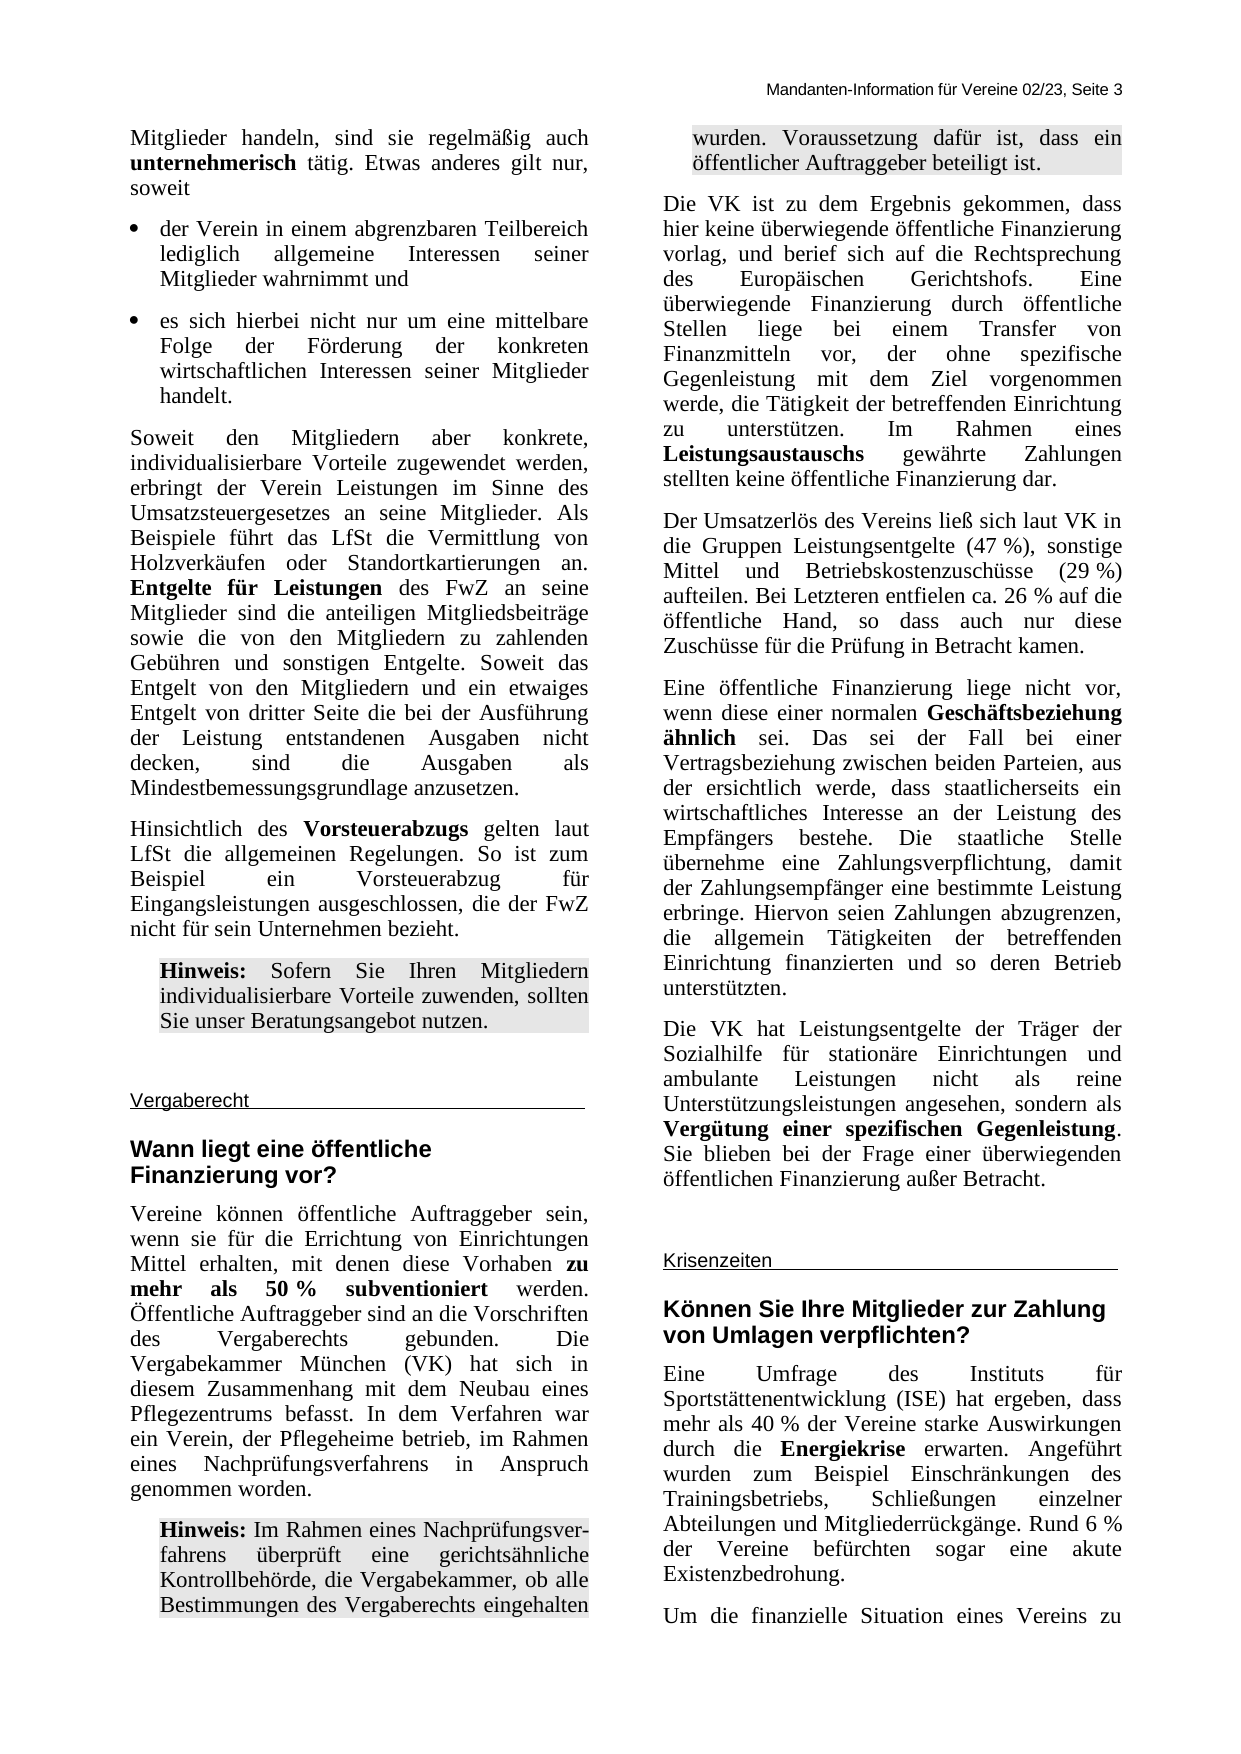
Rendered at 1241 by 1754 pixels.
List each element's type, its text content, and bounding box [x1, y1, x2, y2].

subtitle Krisenzeiten [663, 1250, 1122, 1272]
subtitle Können Sie Ihre Mitglieder zur Zahlung von Umlagen verpflichten? [663, 1297, 1122, 1349]
text Eine Umfrage des Instituts für Sportstättenentwicklung (ISE) hat ergeben, dass mehr als 40 % der Vereine starke Auswirkungen durch die Energiekrise erwarten. Angeführt wurden zum Beispiel Einschränkungen des Trainingsbetriebs, Schließungen einzelner Abteilungen und Mitgliederrückgänge. Rund 6 % der Vereine befürchten sogar eine akute Existenzbedrohung. [663, 1361, 1122, 1586]
text Die VK ist zu dem Ergebnis gekommen, dass hier keine überwiegende öffentliche Finanzierung vorlag, und berief sich auf die Rechtsprechung des Europäischen Gerichtshofs. Eine überwiegende Finanzierung durch öffentliche Stellen liege bei einem Transfer von Finanzmitteln vor, der ohne spezifische Gegenleistung mit dem Ziel vorgenommen werde, die Tätigkeit der betreffenden Einrichtung zu unterstützen. Im Rahmen eines Leistungsaustauschs gewährte Zahlungen stellten keine öffentliche Finanzierung dar. [663, 192, 1122, 492]
text Der Umsatzerlös des Vereins ließ sich laut VK in die Gruppen Leistungsentgelte (47 %), sonstige Mittel und Betriebskostenzuschüsse (29 %) aufteilen. Bei Letzteren entfielen ca. 26 % auf die öffentliche Hand, so dass auch nur diese Zuschüsse für die Prüfung in Betracht kamen. [663, 508, 1122, 658]
text Hinweis: Sofern Sie Ihren Mitgliedern individualisierbare Vorteile zuwenden, sollten Sie unser Beratungsangebot nutzen. [159, 958, 589, 1033]
subtitle Vergaberecht [130, 1089, 589, 1111]
text Die VK hat Leistungsentgelte der Träger der Sozialhilfe für stationäre Einrichtungen und ambulante Leistungen nicht als reine Unterstützungsleistungen angesehen, sondern als Vergütung einer spezifischen Gegenleistung. Sie blieben bei der Frage einer überwiegenden öffentlichen Finanzierung außer Betracht. [663, 1017, 1122, 1192]
text Soweit den Mitgliedern aber konkrete, individualisierbare Vorteile zugewendet werden, erbringt der Verein Leistungen im Sinne des Umsatzsteuergesetzes an seine Mitglieder. Als Beispiele führt das LfSt die Vermittlung von Holzverkäufen oder Standortkartierungen an. Entgelte für Leistungen des FwZ an seine Mitglieder sind die anteiligen Mitgliedsbeiträge sowie die von den Mitgliedern zu zahlenden Gebühren und sonstigen Entgelte. Soweit das Entgelt von den Mitgliedern und ein etwaiges Entgelt von dritter Seite die bei der Ausführung der Leistung entstandenen Ausgaben nicht decken, sind die Ausgaben als Mindestbemessungsgrundlage anzusetzen. [130, 425, 589, 800]
text Eine öffentliche Finanzierung liege nicht vor, wenn diese einer normalen Geschäftsbeziehung ähnlich sei. Das sei der Fall bei einer Vertragsbeziehung zwischen beiden Parteien, aus der ersichtlich werde, dass staatlicherseits ein wirtschaftliches Interesse an der Leistung des Empfängers bestehe. Die staatliche Stelle übernehme eine Zahlungsverpflichtung, damit der Zahlungsempfänger eine bestimmte Leistung erbringe. Hiervon seien Zahlungen abzugrenzen, die allgemein Tätigkeiten der betreffenden Einrichtung finanzierten und so deren Betrieb unterstützten. [663, 675, 1122, 1000]
text der Verein in einem abgrenzbaren Teilbereich lediglich allgemeine Interessen seiner Mitglieder wahrnimmt und [130, 217, 589, 292]
text Hinsichtlich des Vorsteuerabzugs gelten laut LfSt die allgemeinen Regelungen. So ist zum Beispiel ein Vorsteuerabzug für Eingangsleistungen ausgeschlossen, die der FwZ nicht für sein Unternehmen bezieht. [130, 817, 589, 942]
subtitle Wann liegt eine öffentliche Finanzierung vor? [130, 1136, 589, 1188]
text es sich hierbei nicht nur um eine mittelbare Folge der Förderung der konkreten wirtschaftlichen Interessen seiner Mitglieder handelt. [130, 308, 589, 408]
text Hinweis: Im Rahmen eines Nachprüfungsverfahrens überprüft eine gerichtsähnliche Kontrollbehörde, die Vergabekammer, ob alle Bestimmungen des Vergaberechts eingehalten wurden. Voraussetzung dafür ist, dass ein öffentlicher Auftraggeber beteiligt ist. [159, 1518, 589, 1618]
text Hinweis: Im Rahmen eines Nachprüfungsverfahrens überprüft eine gerichtsähnliche Kontrollbehörde, die Vergabekammer, ob alle Bestimmungen des Vergaberechts eingehalten wurden. Voraussetzung dafür ist, dass ein öffentlicher Auftraggeber beteiligt ist. [692, 125, 1122, 175]
text Vereine können öffentliche Auftraggeber sein, wenn sie für die Errichtung von Einrichtungen Mittel erhalten, mit denen diese Vorhaben zu mehr als 50 % subventioniert werden. Öffentliche Auftraggeber sind an die Vorschriften des Vergaberechts gebunden. Die Vergabekammer München (VK) hat sich in diesem Zusammenhang mit dem Neubau eines Pflegezentrums befasst. In dem Verfahren war ein Verein, der Pflegeheime betrieb, im Rahmen eines Nachprüfungsverfahrens in Anspruch genommen worden. [130, 1201, 589, 1501]
